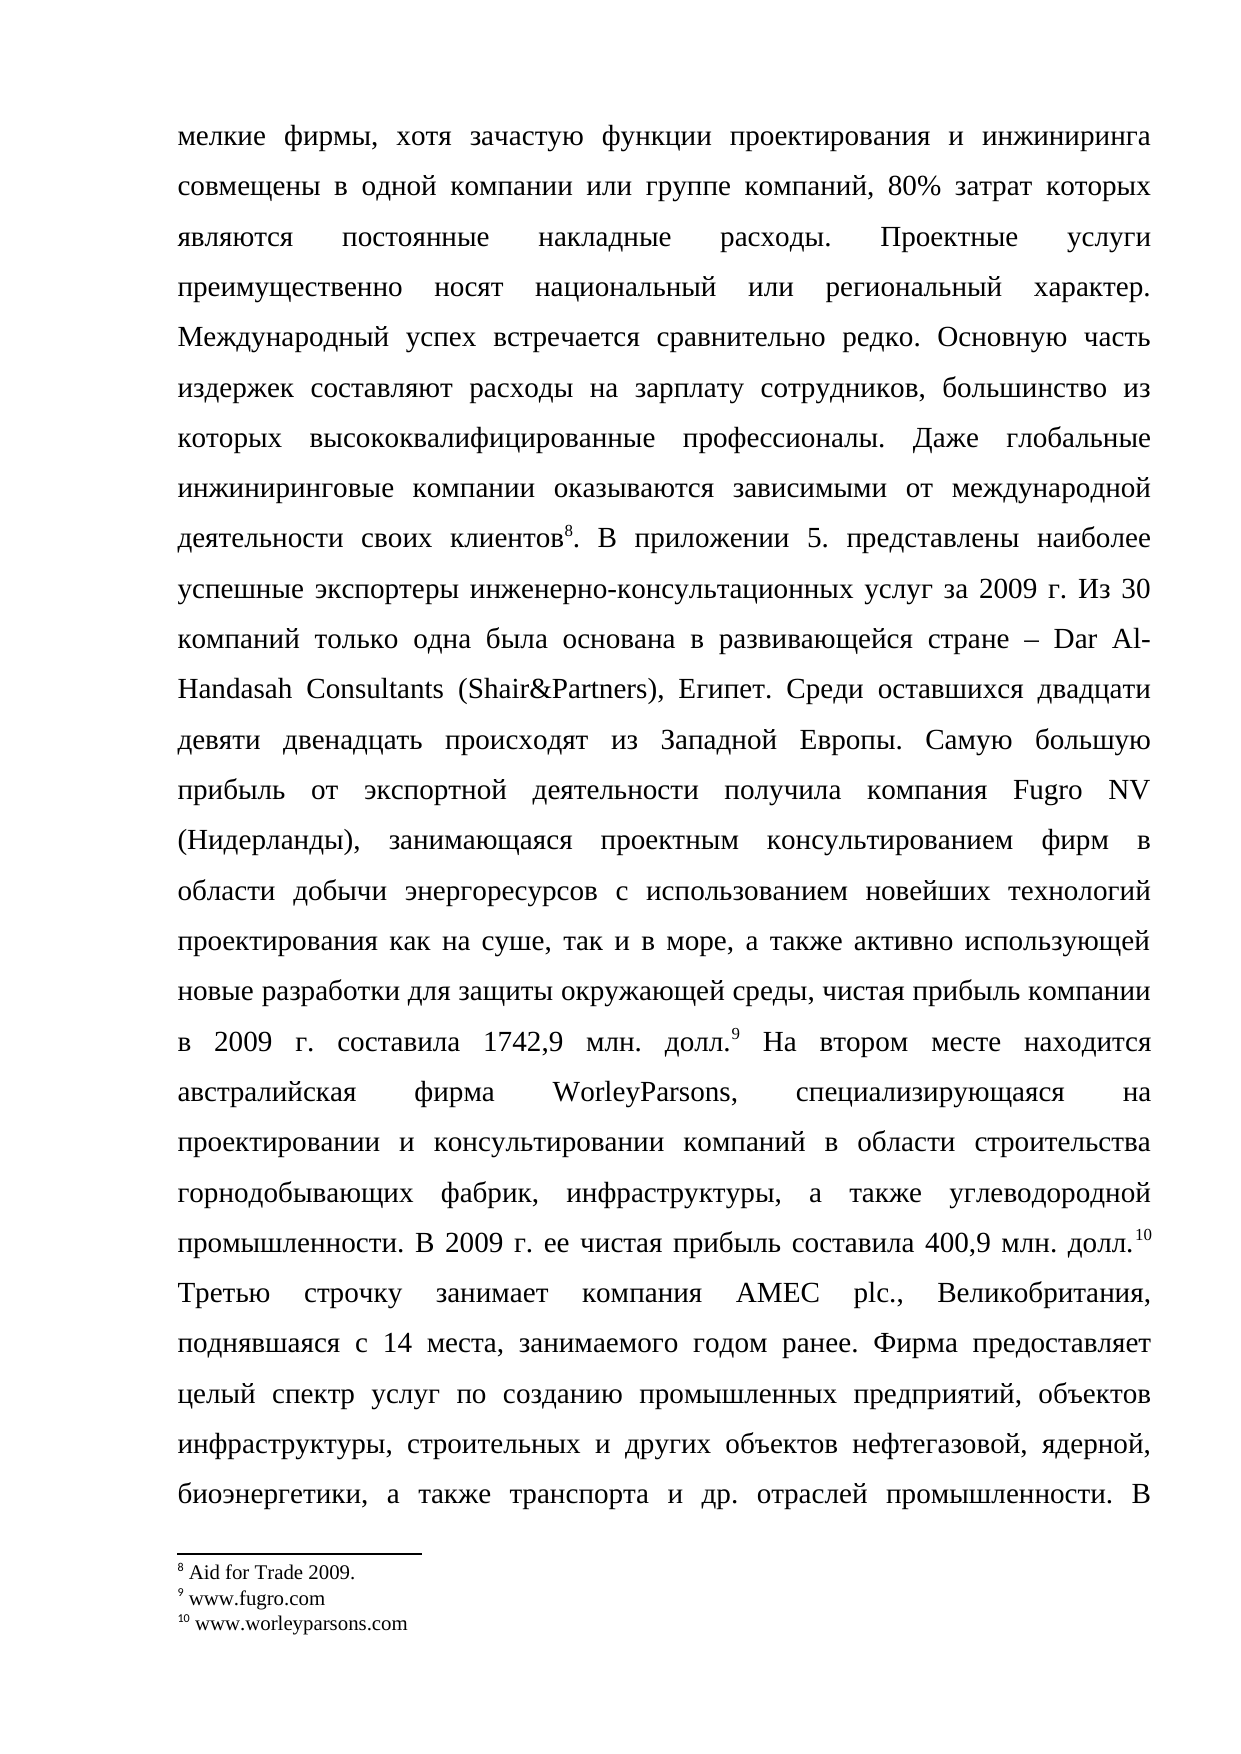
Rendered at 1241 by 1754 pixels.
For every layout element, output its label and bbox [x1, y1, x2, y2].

text [177, 118, 1152, 1510]
